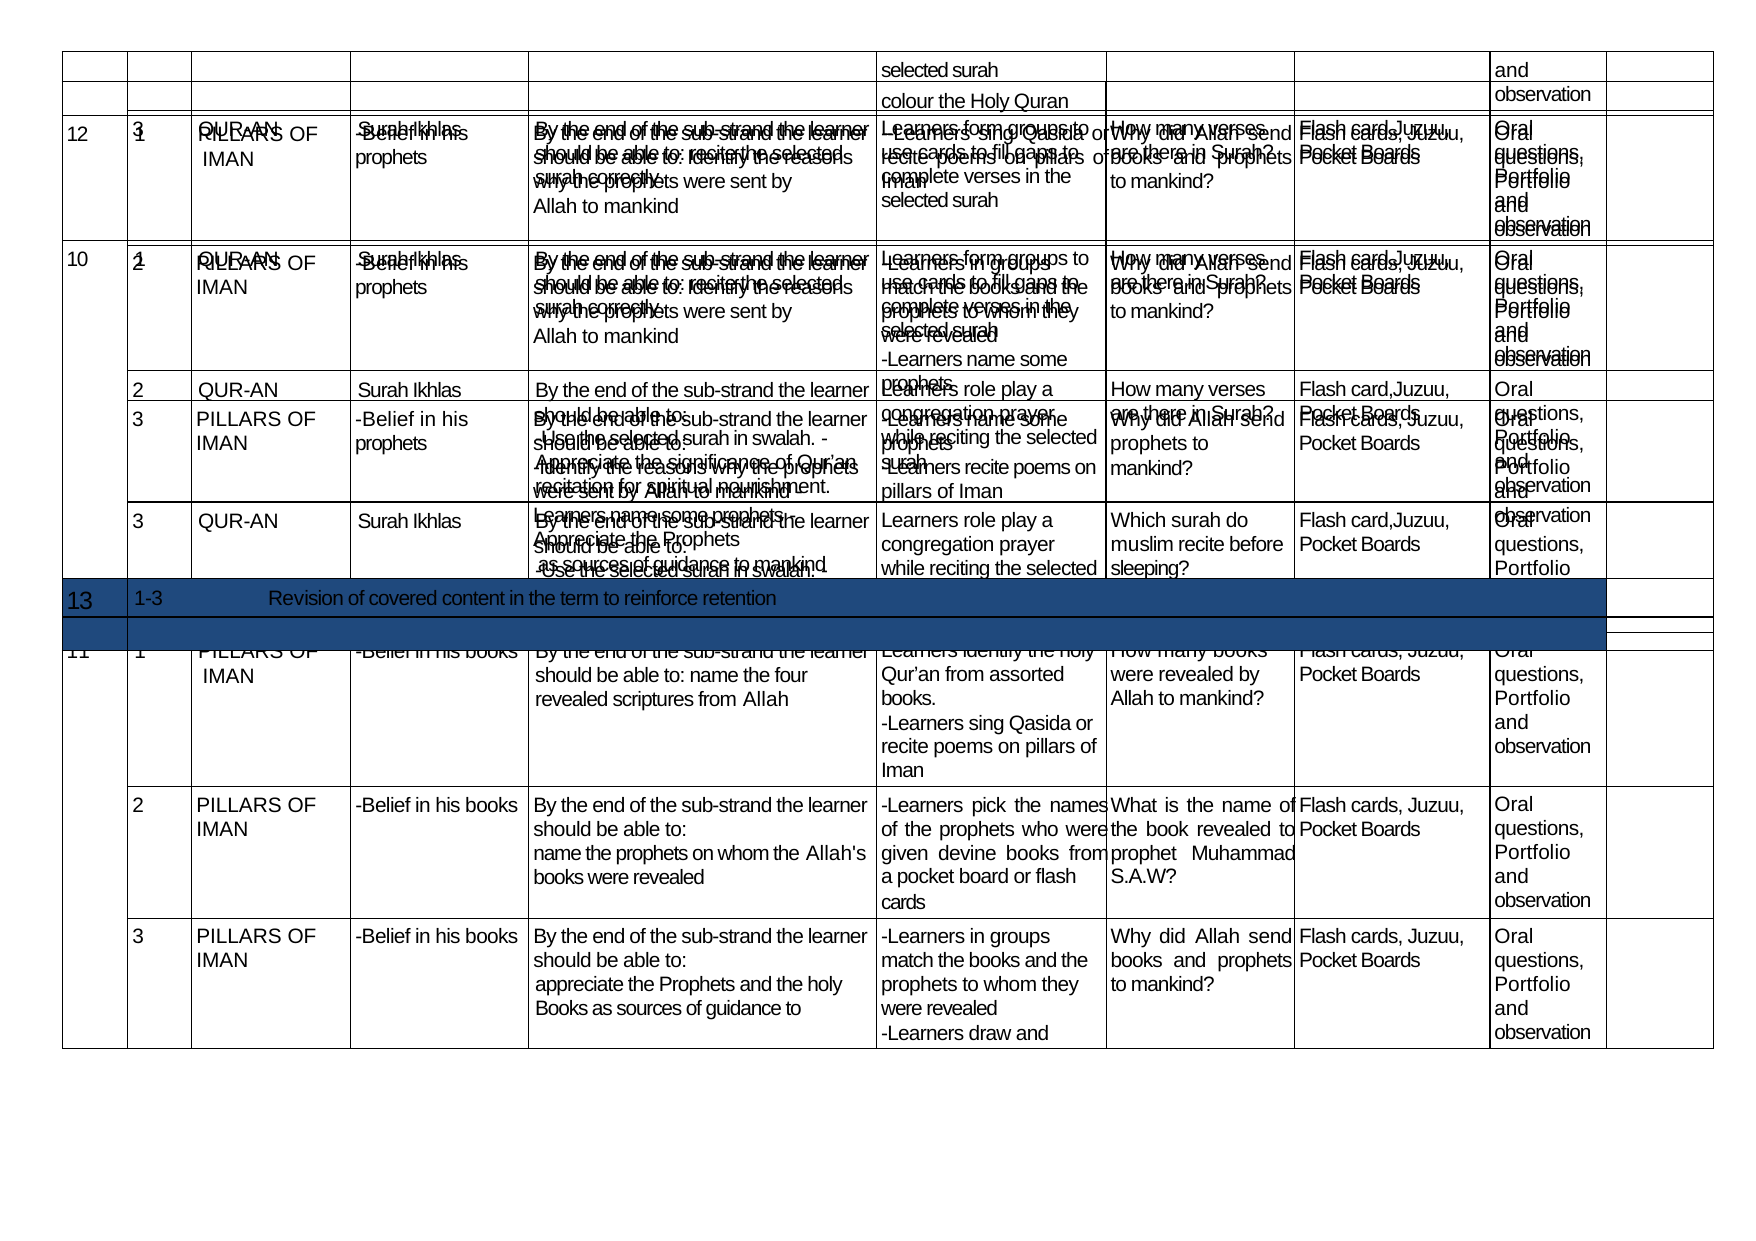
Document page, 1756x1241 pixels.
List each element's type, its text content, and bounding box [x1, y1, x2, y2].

table_cell -Learners pick the names of the prophets who were given devine books from a pocket board or flash cards [877, 787, 1106, 917]
table_cell -Learners in groups match the books and the prophets to whom they were revealed -Learners name some prophets [877, 246, 1105, 400]
table_header [1607, 52, 1713, 81]
table_cell What is the name of the book revealed to prophet Muhammad S.A.W? [1107, 787, 1294, 917]
table_cell 13 [63, 579, 127, 616]
table_cell [1607, 787, 1713, 917]
table_cell -Belief in his prophets [351, 246, 528, 400]
table_cell -Learners name some prophets -Learners recite poems on pillars of Iman [877, 401, 1105, 578]
table_cell Oral questions, Portfolio and observation [1490, 246, 1606, 400]
table_cell Why did Allah send books and prophets to mankind? [1107, 919, 1294, 1048]
table_cell [1607, 618, 1713, 650]
table_cell Learners identify the holy Qur’an from assorted books. -Learners sing Qasida or recite poems on pillars of Iman [877, 651, 1106, 786]
table_cell By the end of the sub-strand the learner should be able to: name the four revealed scriptures from Allah [529, 651, 876, 786]
table_cell 11 [63, 651, 127, 1048]
table_cell Oral questions, Portfolio and observation [1491, 787, 1606, 917]
table_cell Flash cards, Juzuu, Pocket Boards [1295, 116, 1489, 245]
table_cell Oral questions, Portfolio and observation [1491, 651, 1606, 786]
table_cell Flash cards, Juzuu, Pocket Boards [1295, 401, 1489, 578]
table_cell 3 [128, 401, 191, 578]
table_header [128, 82, 191, 114]
table_cell Flash cards, Juzuu, Pocket Boards [1295, 246, 1489, 400]
table_cell 2 [128, 246, 191, 400]
table_cell 1-3 Revision of covered content in the term to reinforce retention [128, 579, 1606, 616]
table_cell [1607, 116, 1713, 245]
table_header [529, 82, 876, 114]
table_cell -Belief in his prophets [351, 401, 528, 578]
table_cell 3 [128, 919, 191, 1048]
table_cell Oral questions, Portfolio and observation [1490, 401, 1606, 578]
table_cell --Learners sing Qasida or recite poems on pillars of Iman [877, 116, 1105, 245]
table_header [1295, 82, 1489, 114]
table_cell Oral questions, Portfolio and observation [1491, 919, 1606, 1048]
table_header and observation [1491, 52, 1606, 81]
table_cell -Belief in his books [351, 651, 528, 786]
table_cell -Learners in groups match the books and the prophets to whom they were revealed -Learners draw and [877, 919, 1106, 1048]
table_cell Flash cards, Juzuu, Pocket Boards [1295, 919, 1489, 1048]
table_header [1607, 82, 1713, 114]
table_header [1295, 52, 1489, 81]
table_cell Why did Allah send books and prophets to mankind? [1106, 116, 1294, 245]
table_header colour the Holy Quran [877, 82, 1105, 114]
table_cell By the end of the sub-strand the learner should be able to: Identify the reasons why the prophets were sent by Allah to mankind [529, 246, 876, 400]
table_cell [1607, 246, 1713, 400]
table_cell 1 [128, 116, 191, 245]
table_header [192, 52, 350, 81]
table_cell By the end of the sub-strand the learner should be able to: appreciate the Prophets and the holy Books as sources of guidance to [529, 919, 876, 1048]
table_cell -Belief in his prophets [351, 116, 528, 245]
table_cell [63, 618, 127, 650]
table_header [351, 52, 528, 81]
table_cell 2 [128, 787, 191, 917]
table_header [128, 52, 191, 81]
table_cell Oral questions, Portfolio and observation [1490, 116, 1606, 245]
table_cell By the end of the sub-strand the learner should be able to: -Identify the reasons why the prophets were sent by Allah to mankind -Learners name some prophets -Appreciate the Prophets as sources of guidance to mankind [529, 401, 876, 578]
table_cell PILLARS OF IMAN [192, 651, 350, 786]
table_header [63, 82, 127, 114]
table_cell PILLARS OF IMAN [192, 787, 350, 917]
table_cell -Belief in his books [351, 919, 528, 1048]
table_cell 1 [128, 651, 191, 786]
table_cell Flash cards, Juzuu, Pocket Boards [1295, 651, 1489, 786]
table_cell [1607, 579, 1713, 616]
table_cell [1607, 401, 1713, 578]
table_cell PILLARS OF IMAN [192, 116, 350, 245]
table_header [351, 82, 528, 114]
table_cell By the end of the sub-strand the learner should be able to: Identify the reasons why the prophets were sent by Allah to mankind [529, 116, 876, 245]
table_cell How many books were revealed by Allah to mankind? [1107, 651, 1294, 786]
table_cell [1607, 651, 1713, 786]
table_header [63, 52, 127, 81]
table_cell [128, 618, 1606, 650]
table_header [1106, 82, 1294, 114]
table_cell [1607, 919, 1713, 1048]
table_header selected surah [877, 52, 1106, 81]
table_cell Why did Allah send books and prophets to mankind? [1106, 246, 1294, 400]
table_header [1107, 52, 1294, 81]
table_cell PILLARS OF IMAN [192, 919, 350, 1048]
table_cell PILLARS OF IMAN [192, 246, 350, 400]
table_header [1490, 82, 1606, 114]
table_cell Why did Allah send prophets to mankind? [1106, 401, 1294, 578]
table_cell 12 [63, 116, 127, 578]
table_cell Flash cards, Juzuu, Pocket Boards [1295, 787, 1489, 917]
table_cell By the end of the sub-strand the learner should be able to: name the prophets on whom the Allah's books were revealed [529, 787, 876, 917]
table_header [192, 82, 350, 114]
table_cell PILLARS OF IMAN [192, 401, 350, 578]
table_header [529, 52, 876, 81]
table_cell -Belief in his books [351, 787, 528, 917]
